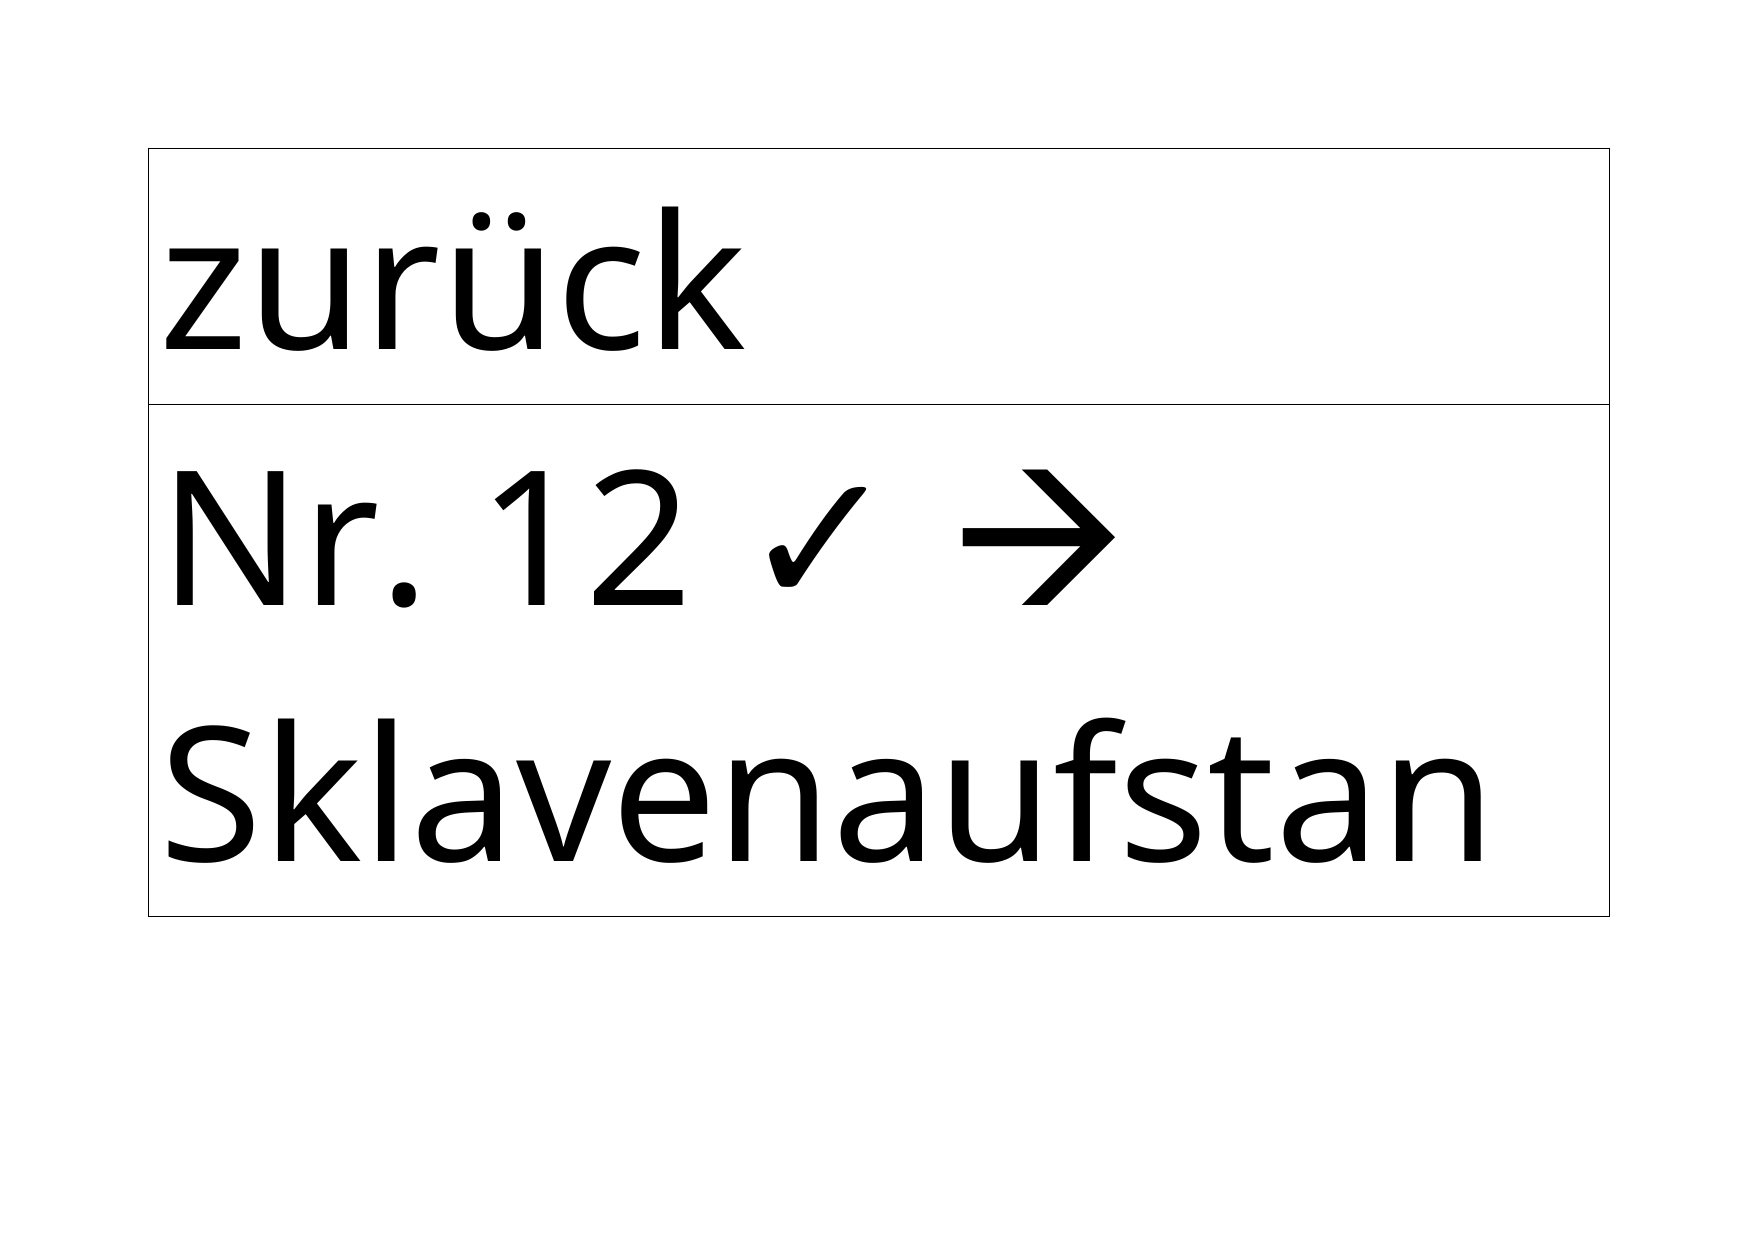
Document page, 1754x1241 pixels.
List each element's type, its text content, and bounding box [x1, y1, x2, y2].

table_header nach Hause zurück [149, 149, 1609, 404]
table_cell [149, 405, 1609, 916]
